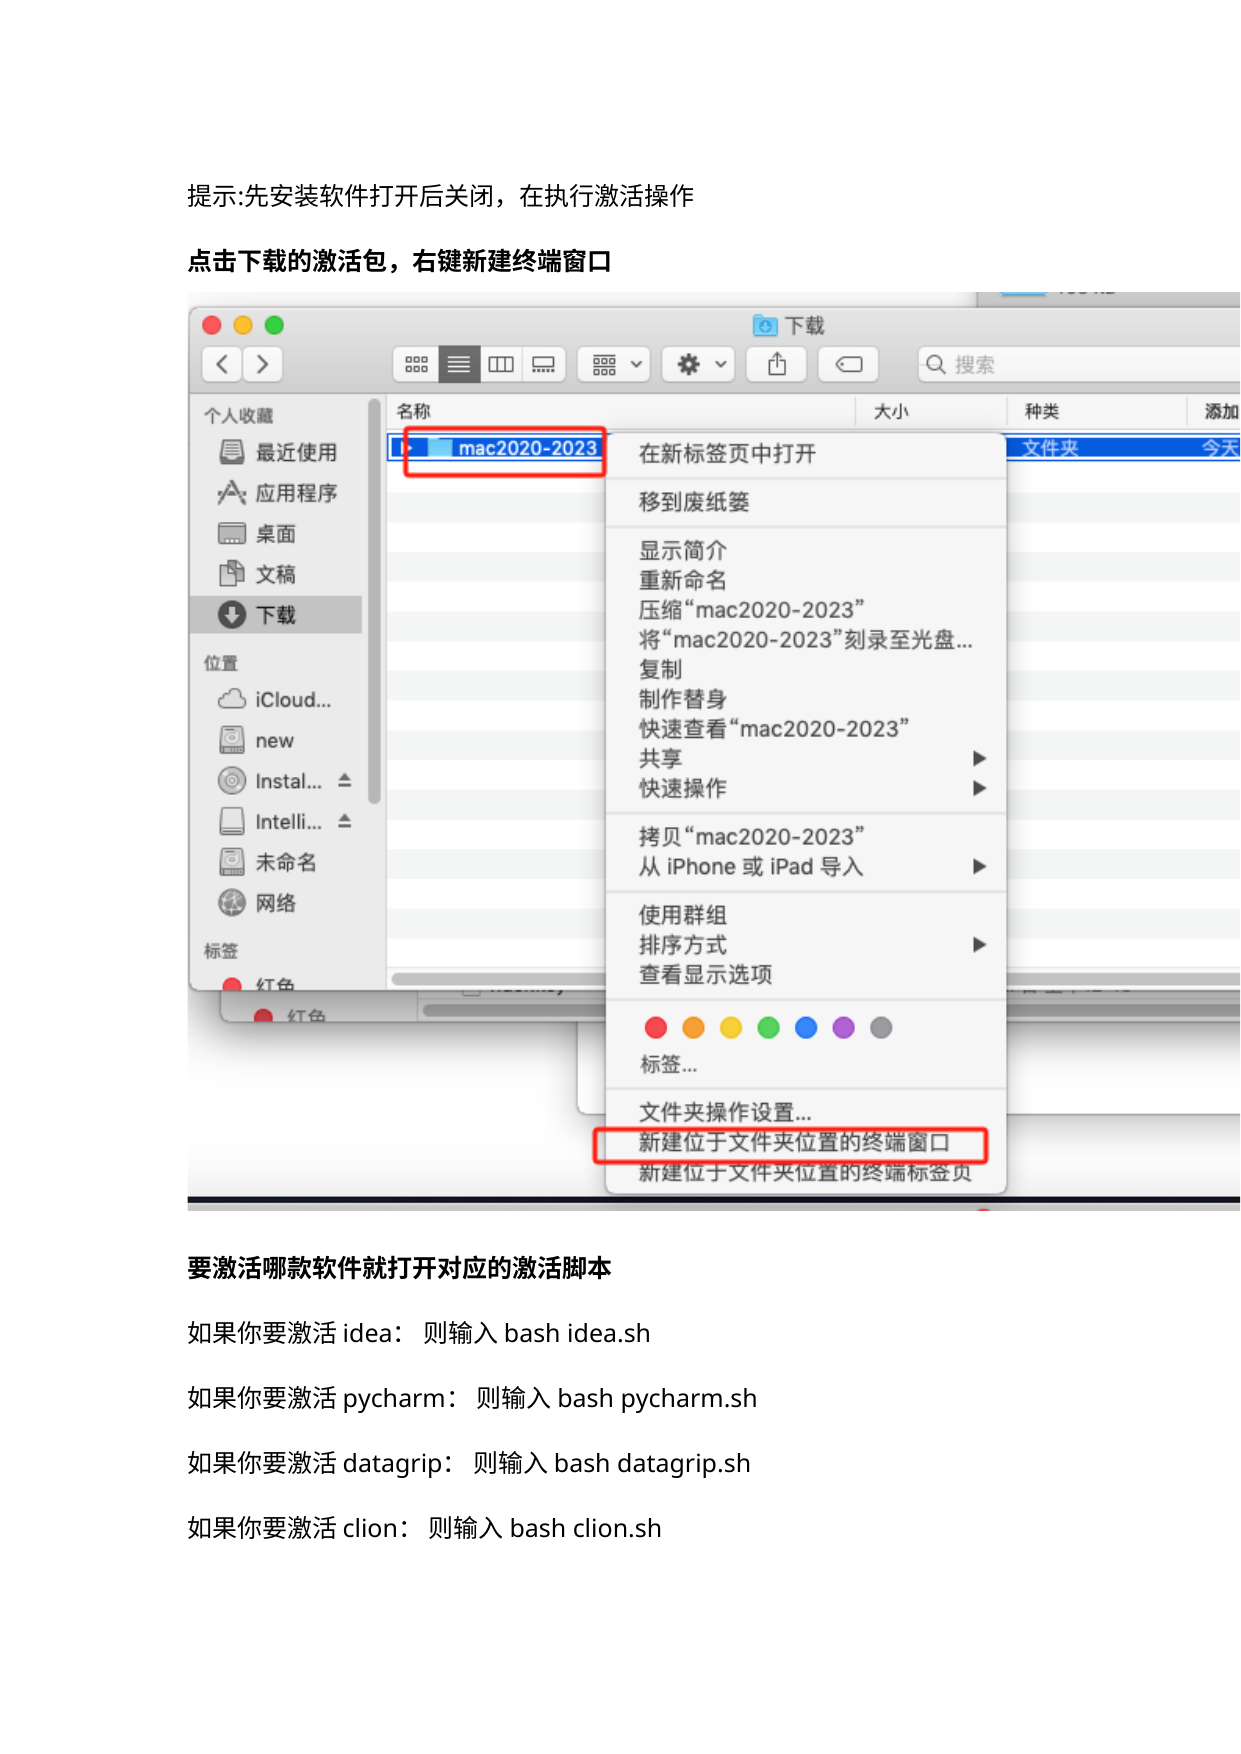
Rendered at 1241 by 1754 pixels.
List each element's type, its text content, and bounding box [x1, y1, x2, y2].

text 提示:先安装软件打开后关闭，在执行激活操作 [187, 162, 1053, 227]
text 点击下载的激活包，右键新建终端窗口 [187, 227, 1053, 292]
text 如果你要激活idea： 则输入 bash idea.sh [187, 1299, 1053, 1364]
text 如果你要激活pycharm： 则输入 bash pycharm.sh [187, 1364, 1053, 1429]
picture [187, 292, 1241, 1211]
text 要激活哪款软件就打开对应的激活脚本 [187, 1234, 1053, 1299]
text 如果你要激活clion： 则输入 bash clion.sh [187, 1494, 1053, 1559]
text 如果你要激活datagrip： 则输入 bash datagrip.sh [187, 1429, 1053, 1494]
